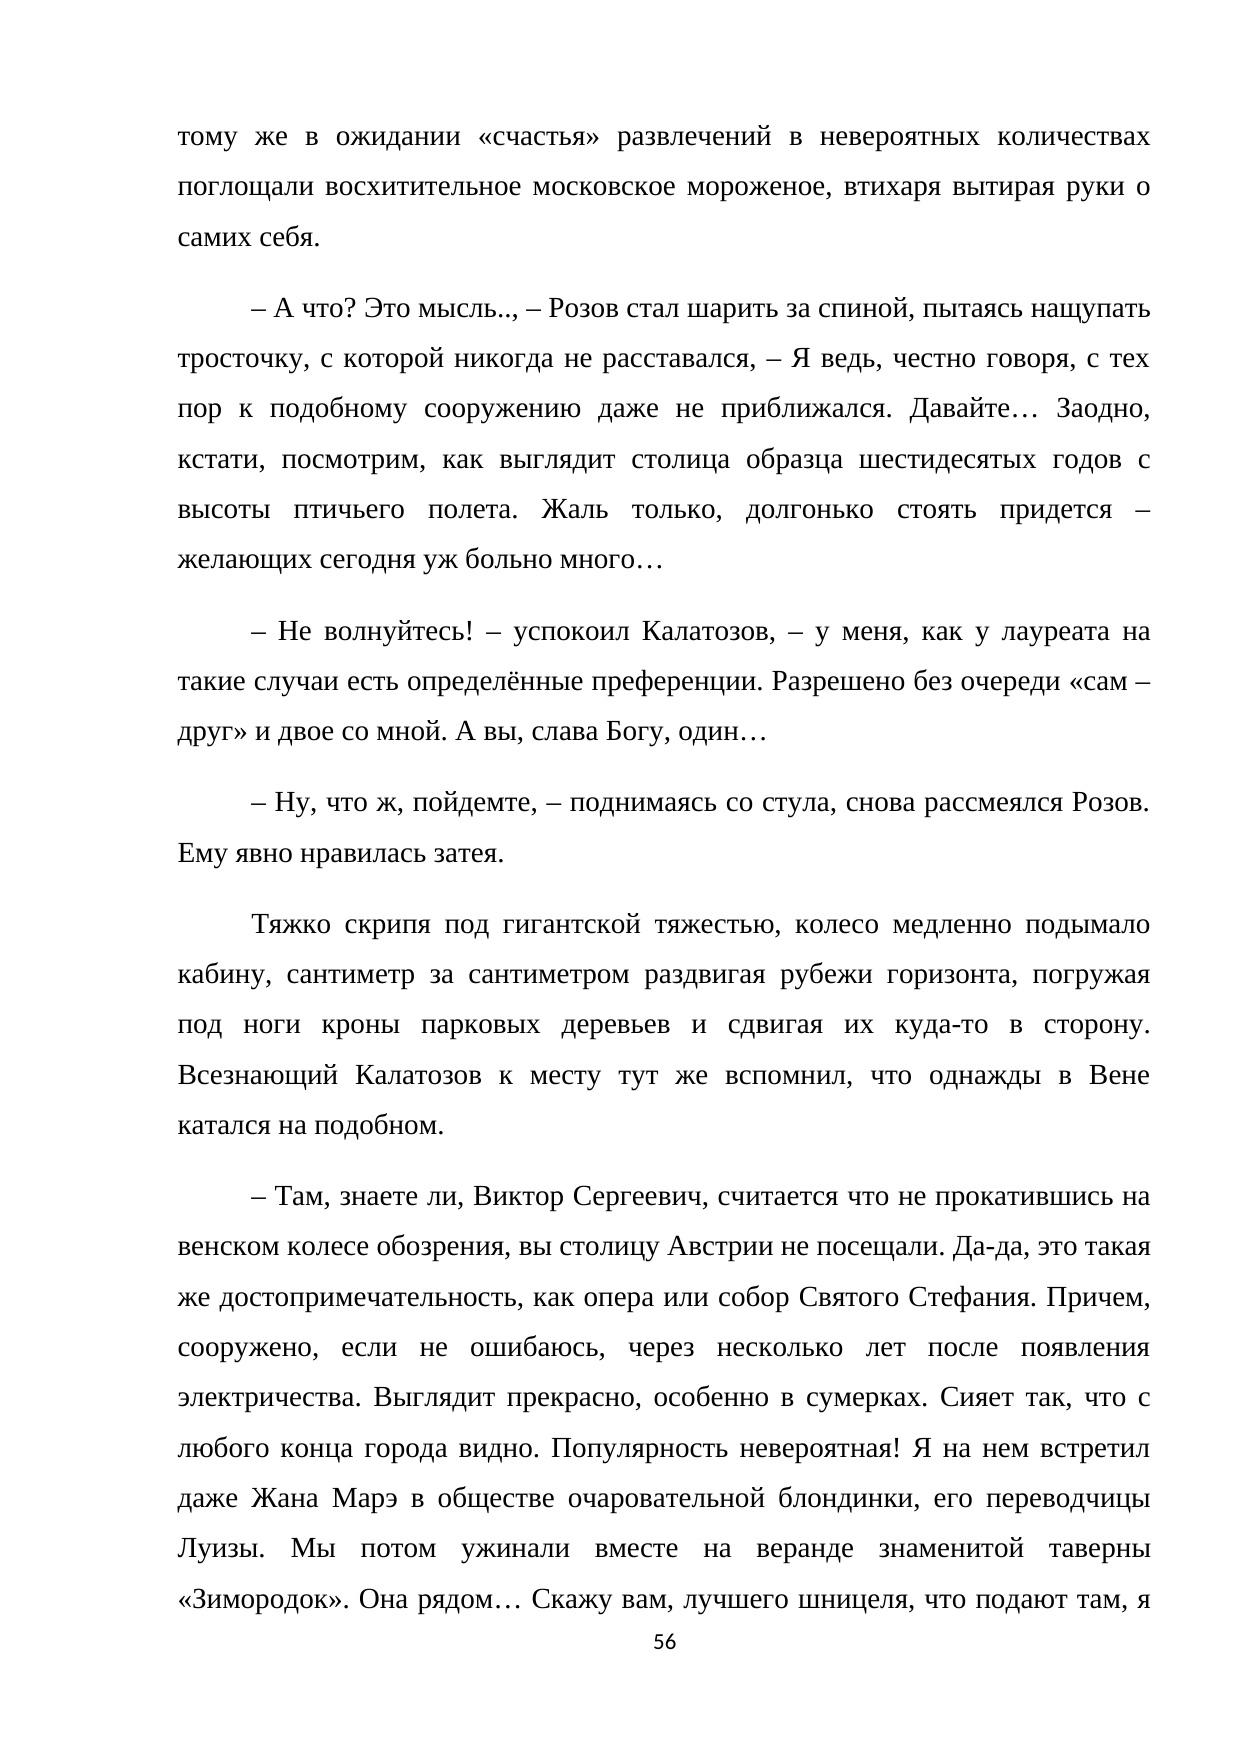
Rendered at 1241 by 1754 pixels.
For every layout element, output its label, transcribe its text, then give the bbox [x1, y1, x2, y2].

text – А что? Это мысль.., – Розов стал шарить за спиной, пытаясь нащупать тросточку, с которой никогда не расставался, – Я ведь, честно говоря, с тех пор к подобному сооружению даже не приближался. Давайте… Заодно, кстати, посмотрим, как выглядит столица образца шестидесятых годов с высоты птичьего полета. Жаль только, долгонько стоять придется – желающих сегодня уж больно много… [177, 290, 1152, 575]
text – Ну, что ж, пойдемте, – поднимаясь со стула, снова рассмеялся Розов. Ему явно нравилась затея. [177, 784, 1152, 868]
text Тяжко скрипя под гигантской тяжестью, колесо медленно подымало кабину, сантиметр за сантиметром раздвигая рубежи горизонта, погружая под ноги кроны парковых деревьев и сдвигая их куда-то в сторону. Всезнающий Калатозов к месту тут же вспомнил, что однажды в Вене катался на подобном. [177, 906, 1152, 1141]
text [177, 1178, 1152, 1614]
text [177, 118, 1152, 252]
text – Не волнуйтесь! – успокоил Калатозов, – у меня, как у лауреата на такие случаи есть определённые преференции. Разрешено без очереди «сам – друг» и двое со мной. А вы, слава Богу, один… [177, 613, 1152, 747]
